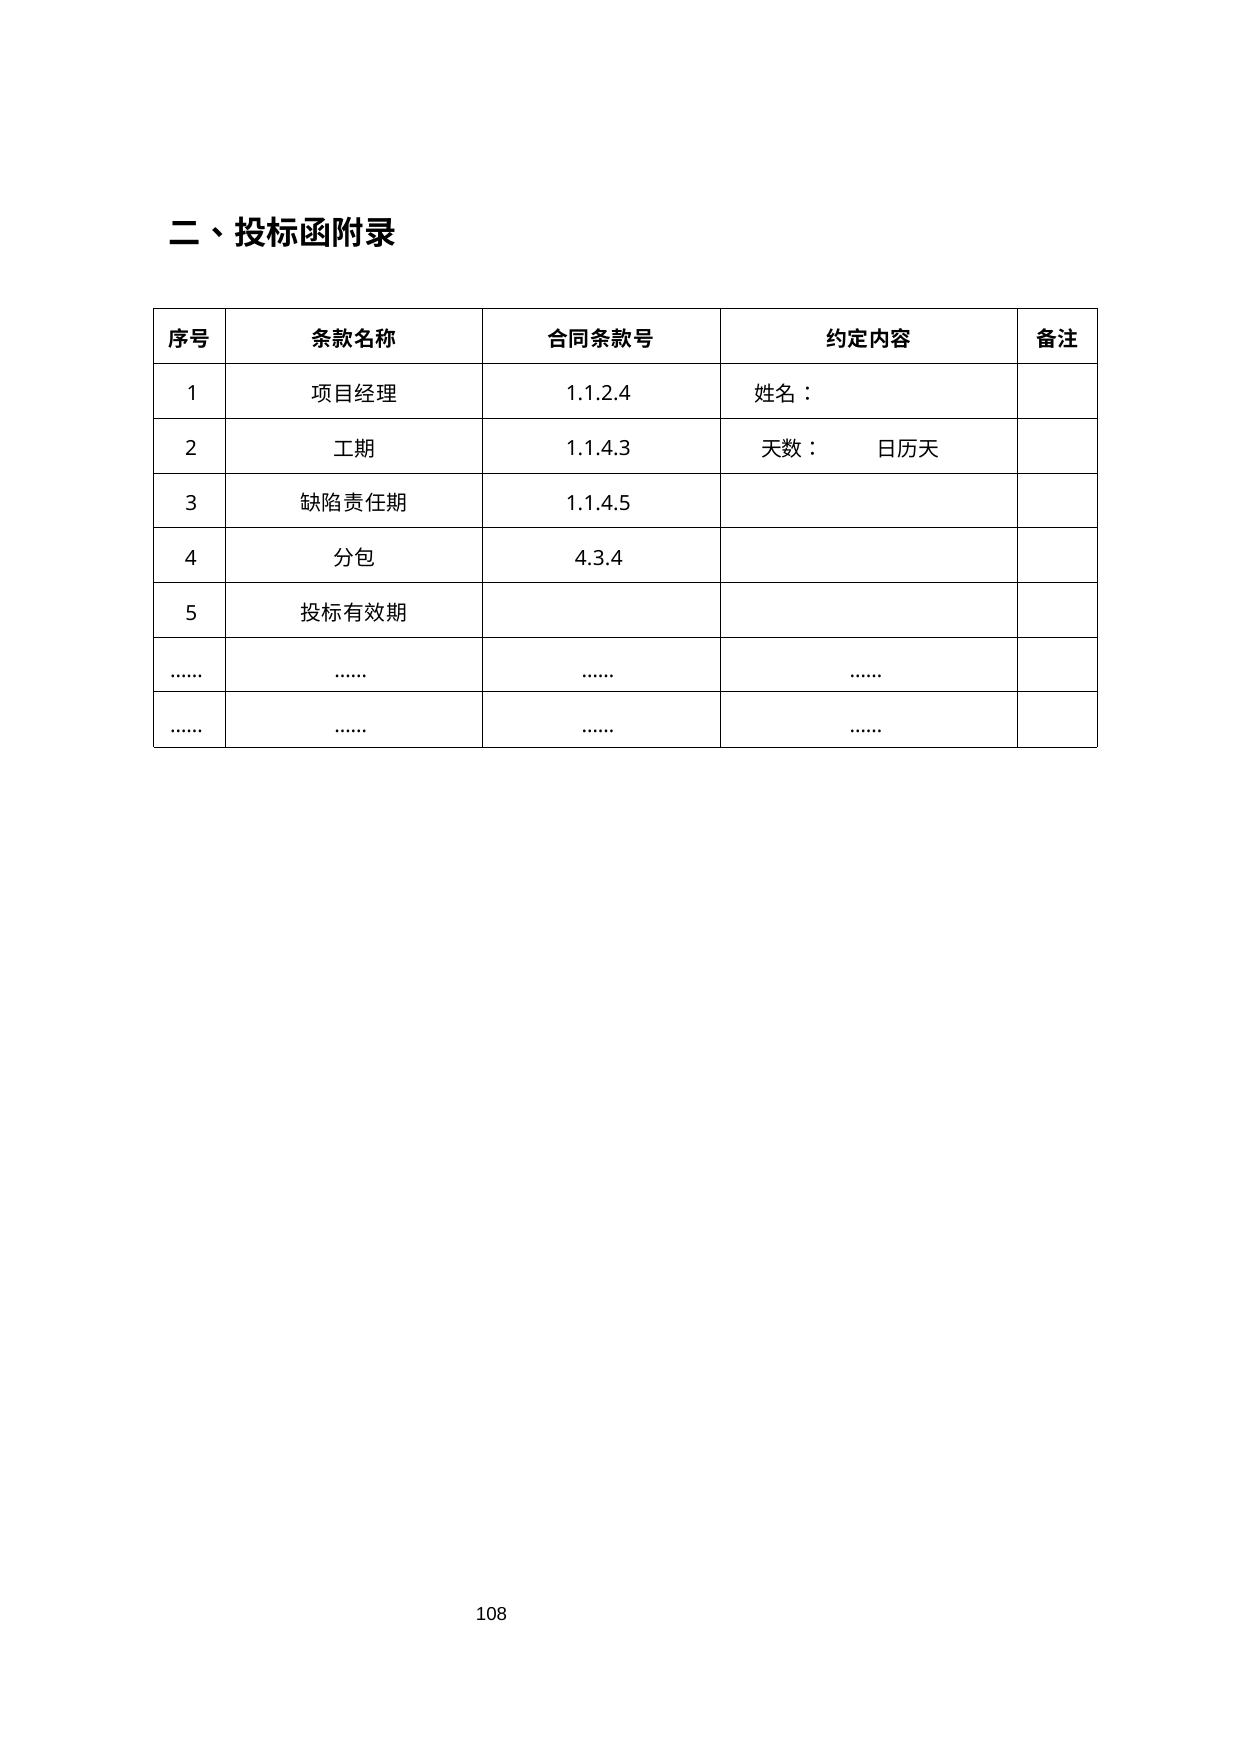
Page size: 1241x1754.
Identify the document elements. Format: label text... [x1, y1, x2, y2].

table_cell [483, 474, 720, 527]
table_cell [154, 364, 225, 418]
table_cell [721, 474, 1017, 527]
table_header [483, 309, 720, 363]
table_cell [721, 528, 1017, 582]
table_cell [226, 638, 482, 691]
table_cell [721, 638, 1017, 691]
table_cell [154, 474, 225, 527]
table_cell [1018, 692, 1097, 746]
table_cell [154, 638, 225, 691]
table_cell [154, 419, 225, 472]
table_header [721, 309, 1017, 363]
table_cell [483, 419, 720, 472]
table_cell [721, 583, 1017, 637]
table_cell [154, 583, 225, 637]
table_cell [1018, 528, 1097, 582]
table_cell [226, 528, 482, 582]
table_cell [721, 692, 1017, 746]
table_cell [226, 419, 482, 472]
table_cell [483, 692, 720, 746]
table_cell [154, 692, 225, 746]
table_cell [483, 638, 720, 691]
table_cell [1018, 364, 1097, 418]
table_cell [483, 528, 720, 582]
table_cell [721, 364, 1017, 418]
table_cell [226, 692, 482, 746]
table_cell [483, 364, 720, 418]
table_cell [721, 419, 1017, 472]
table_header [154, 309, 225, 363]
text 二、投标函附录 [169, 211, 1098, 253]
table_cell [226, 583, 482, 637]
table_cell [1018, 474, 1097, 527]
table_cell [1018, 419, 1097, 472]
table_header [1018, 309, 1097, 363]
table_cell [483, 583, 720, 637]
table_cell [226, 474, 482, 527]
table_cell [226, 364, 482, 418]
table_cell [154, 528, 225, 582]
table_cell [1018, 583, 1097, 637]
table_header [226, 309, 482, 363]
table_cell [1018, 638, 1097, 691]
